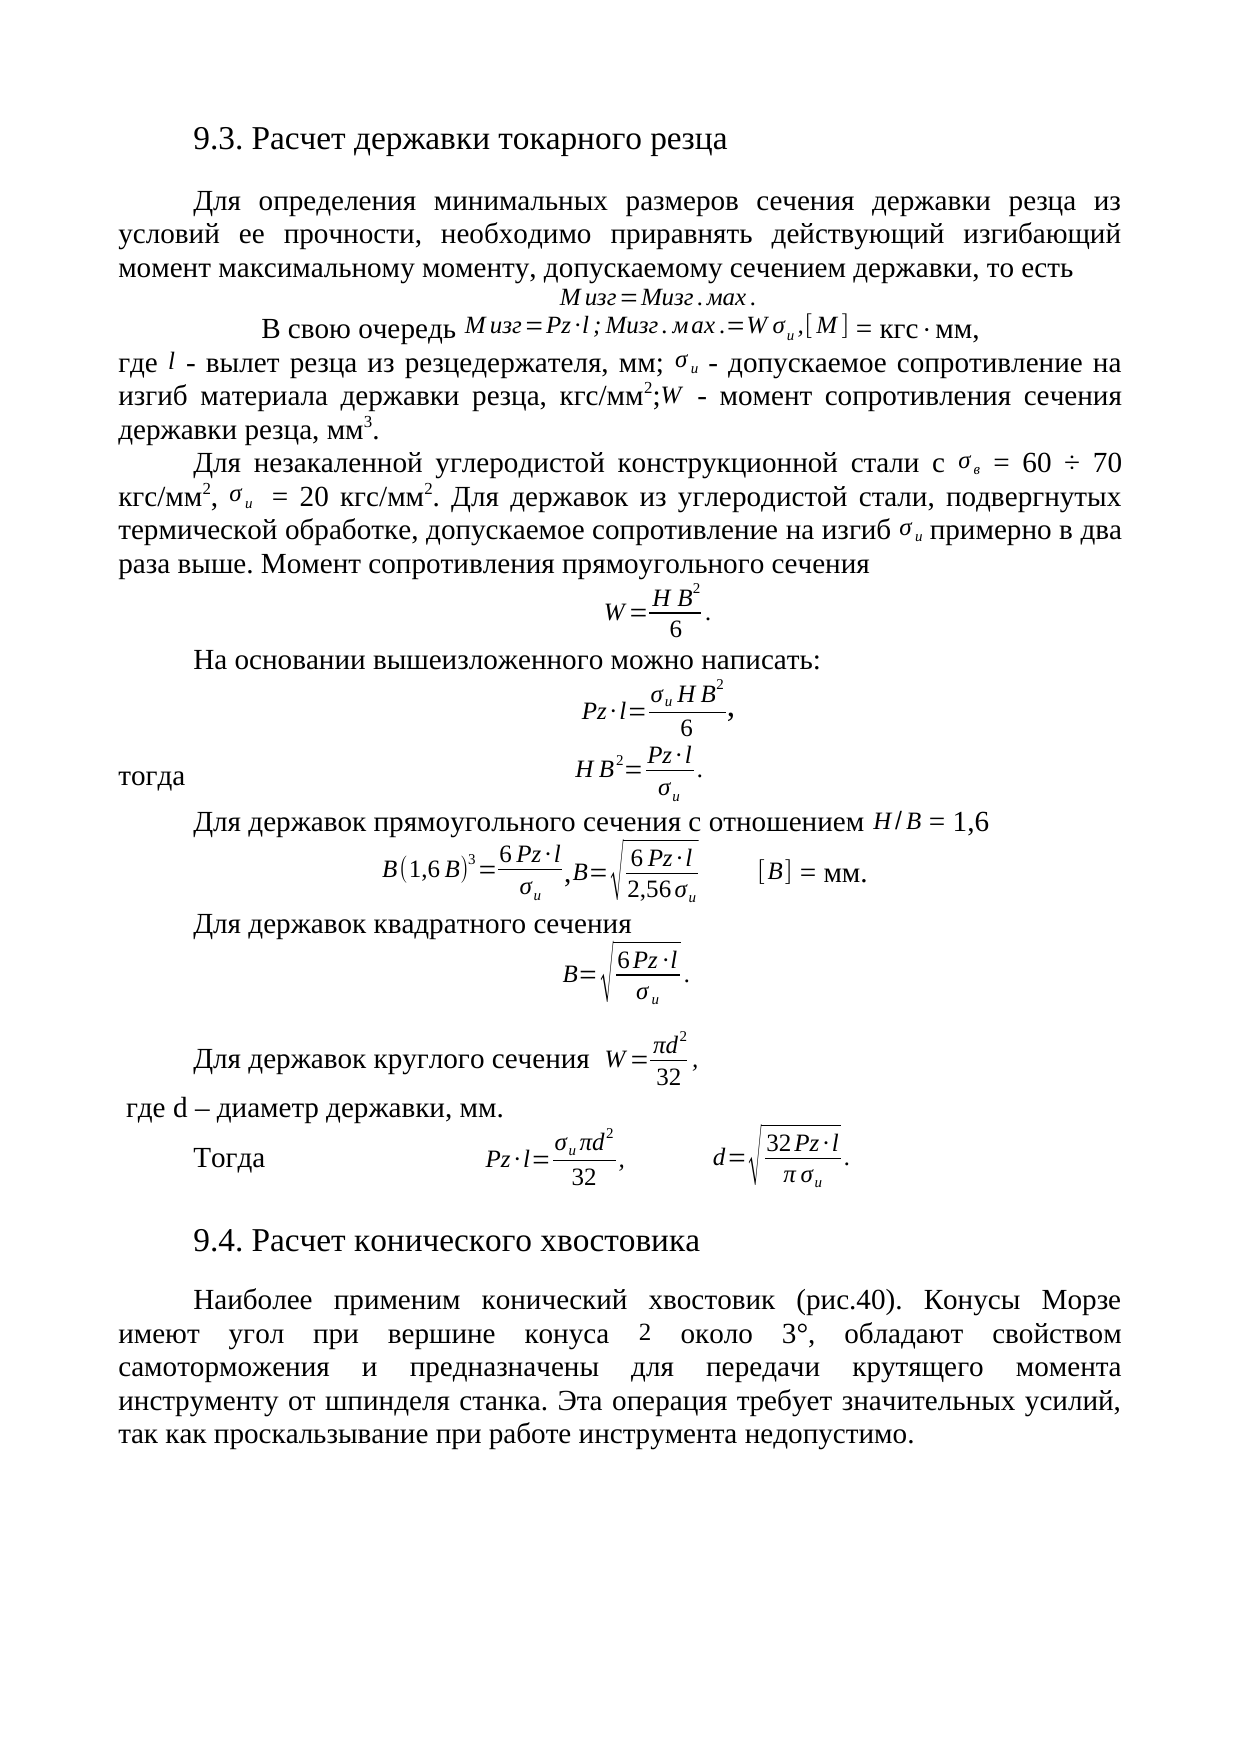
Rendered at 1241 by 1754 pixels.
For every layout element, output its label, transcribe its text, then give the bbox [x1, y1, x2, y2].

text Для определения минимальных размеров сечения державки резца из условий ее прочности, необходимо приравнять действующий изгибающий момент максимальному моменту, допускаемому сечением державки, то есть [118, 183, 1122, 283]
text где d – диаметр державки, мм. [126, 1090, 1122, 1123]
text Для державок квадратного сечения [126, 906, 1122, 940]
text , [126, 676, 1122, 742]
text В свою очередь = кгсмм, [118, 311, 1122, 345]
text Для державок круглого сечения [126, 1027, 1122, 1090]
text Тогда [126, 1123, 1122, 1191]
text , = мм. [126, 838, 1122, 906]
text Для незакаленной углеродистой конструкционной стали с = 60 ÷ 70 кгс/мм2, = 20 кгс/мм2. Для державок из углеродистой стали, подвергнутых термической обработке, допускаемое сопротивление на изгиб примерно в два раза выше. Момент сопротивления прямоугольного сечения [118, 445, 1122, 579]
text Для державок прямоугольного сечения с отношением = 1,6 [126, 804, 1122, 838]
text 9.3. Расчет державки токарного резца [118, 118, 1122, 156]
text На основании вышеизложенного можно написать: [126, 642, 1122, 676]
text тогда [118, 742, 1122, 804]
text Наиболее применим конический хвостовик (рис.40). Конусы Морзе имеют угол при вершине конуса около 3°, обладают свойством самоторможения и предназначены для передачи крутящего момента инструменту от шпинделя станка. Эта операция требует значительных усилий, так как проскальзывание при работе инструмента недопустимо. [118, 1282, 1122, 1450]
text где - вылет резца из резцедержателя, мм; - допускаемое сопротивление на изгиб материала державки резца, кгс/мм2; - момент сопротивления сечения державки резца, мм3. [118, 345, 1122, 445]
text 9.4. Расчет конического хвостовика [118, 1220, 1122, 1258]
